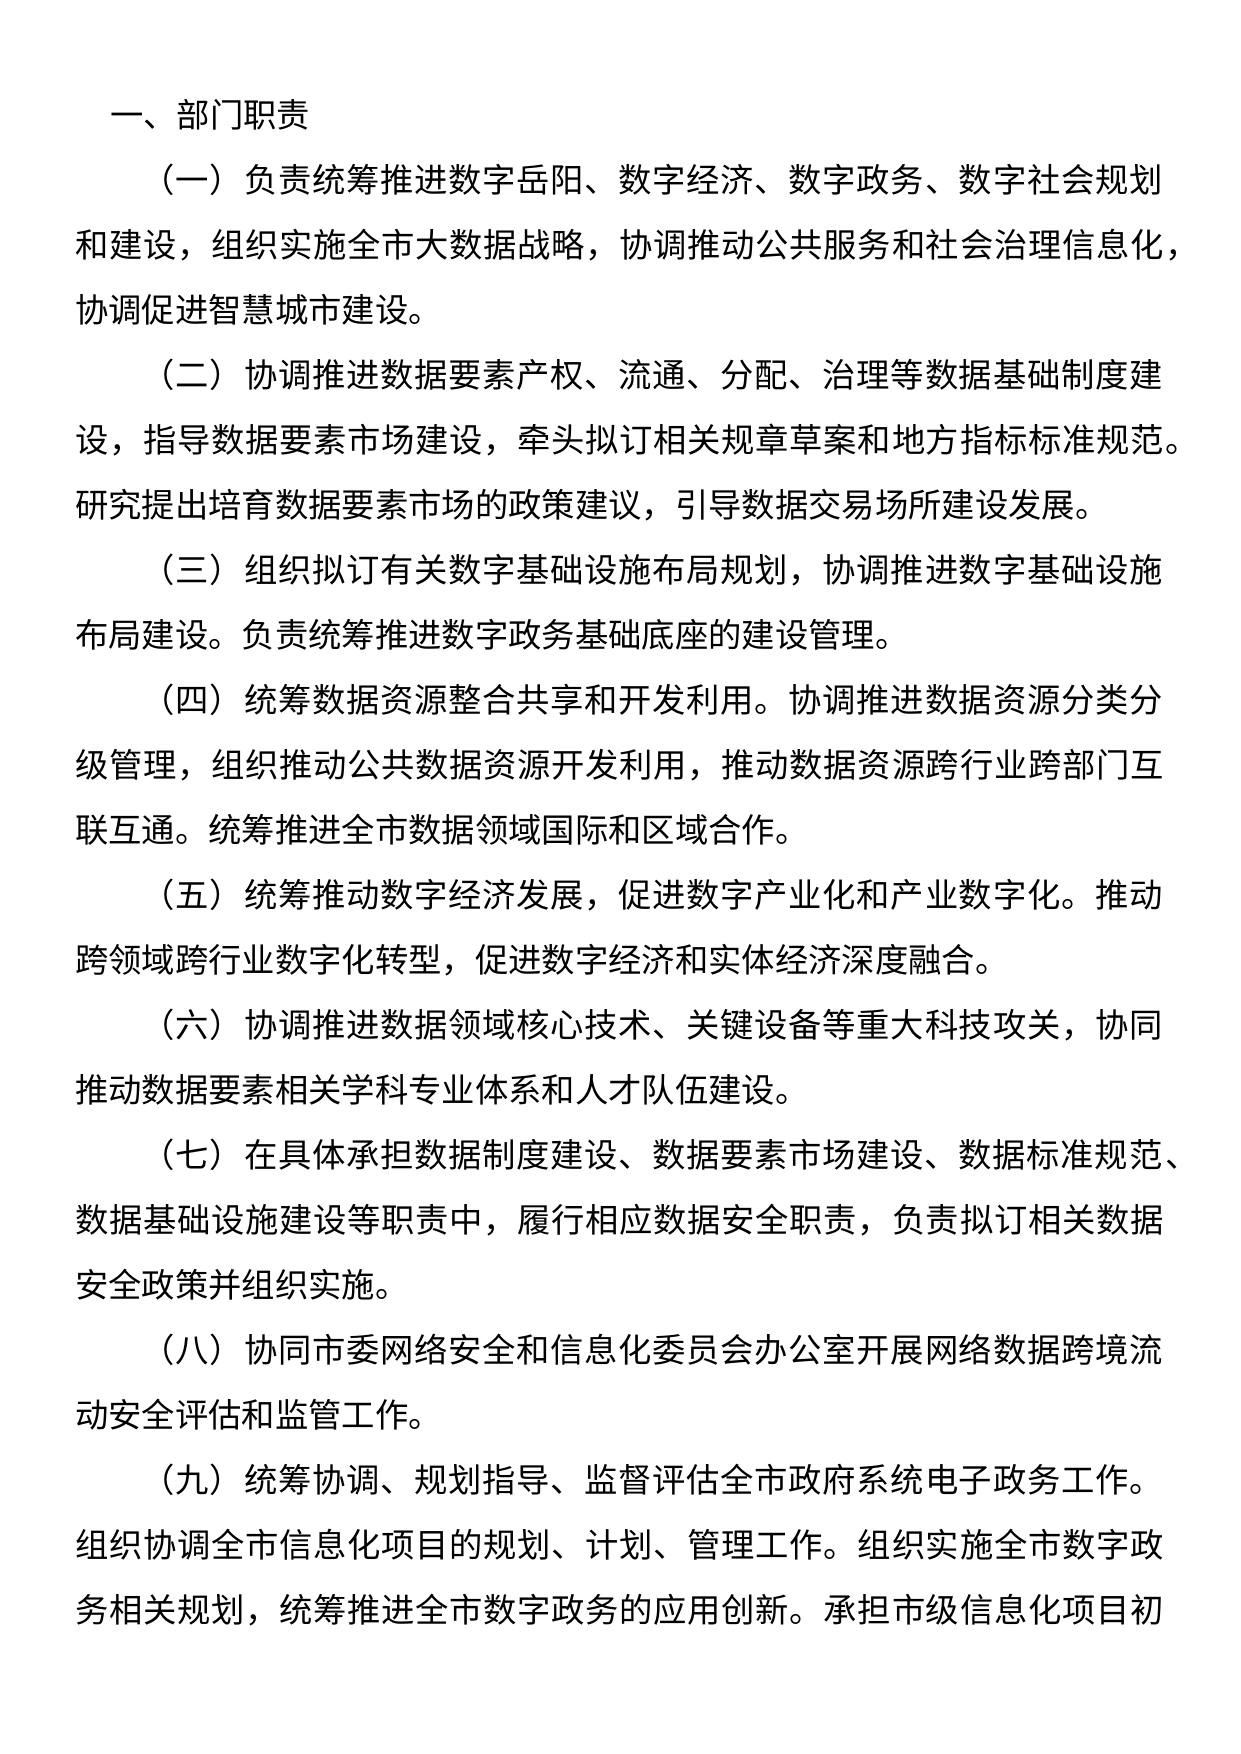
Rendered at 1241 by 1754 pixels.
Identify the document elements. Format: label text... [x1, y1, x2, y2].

text （八）协同市委网络安全和信息化委员会办公室开展网络数据跨境流动安全评估和监管工作。 [75, 1316, 1165, 1446]
text （三）组织拟订有关数字基础设施布局规划，协调推进数字基础设施布局建设。负责统筹推进数字政务基础底座的建设管理。 [75, 536, 1165, 666]
text （一）负责统筹推进数字岳阳、数字经济、数字政务、数字社会规划和建设，组织实施全市大数据战略，协调推动公共服务和社会治理信息化，协调促进智慧城市建设。 [75, 146, 1165, 341]
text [75, 1446, 1165, 1641]
text （六）协调推进数据领域核心技术、关键设备等重大科技攻关，协同推动数据要素相关学科专业体系和人才队伍建设。 [75, 991, 1165, 1121]
text （四）统筹数据资源整合共享和开发利用。协调推进数据资源分类分级管理，组织推动公共数据资源开发利用，推动数据资源跨行业跨部门互联互通。统筹推进全市数据领域国际和区域合作。 [75, 666, 1165, 861]
text （五）统筹推动数字经济发展，促进数字产业化和产业数字化。推动跨领域跨行业数字化转型，促进数字经济和实体经济深度融合。 [75, 861, 1165, 991]
list 一、部门职责 [75, 81, 1165, 146]
text （二）协调推进数据要素产权、流通、分配、治理等数据基础制度建设，指导数据要素市场建设，牵头拟订相关规章草案和地方指标标准规范。研究提出培育数据要素市场的政策建议，引导数据交易场所建设发展。 [75, 341, 1165, 536]
text （七）在具体承担数据制度建设、数据要素市场建设、数据标准规范、数据基础设施建设等职责中，履行相应数据安全职责，负责拟订相关数据安全政策并组织实施。 [75, 1121, 1165, 1316]
